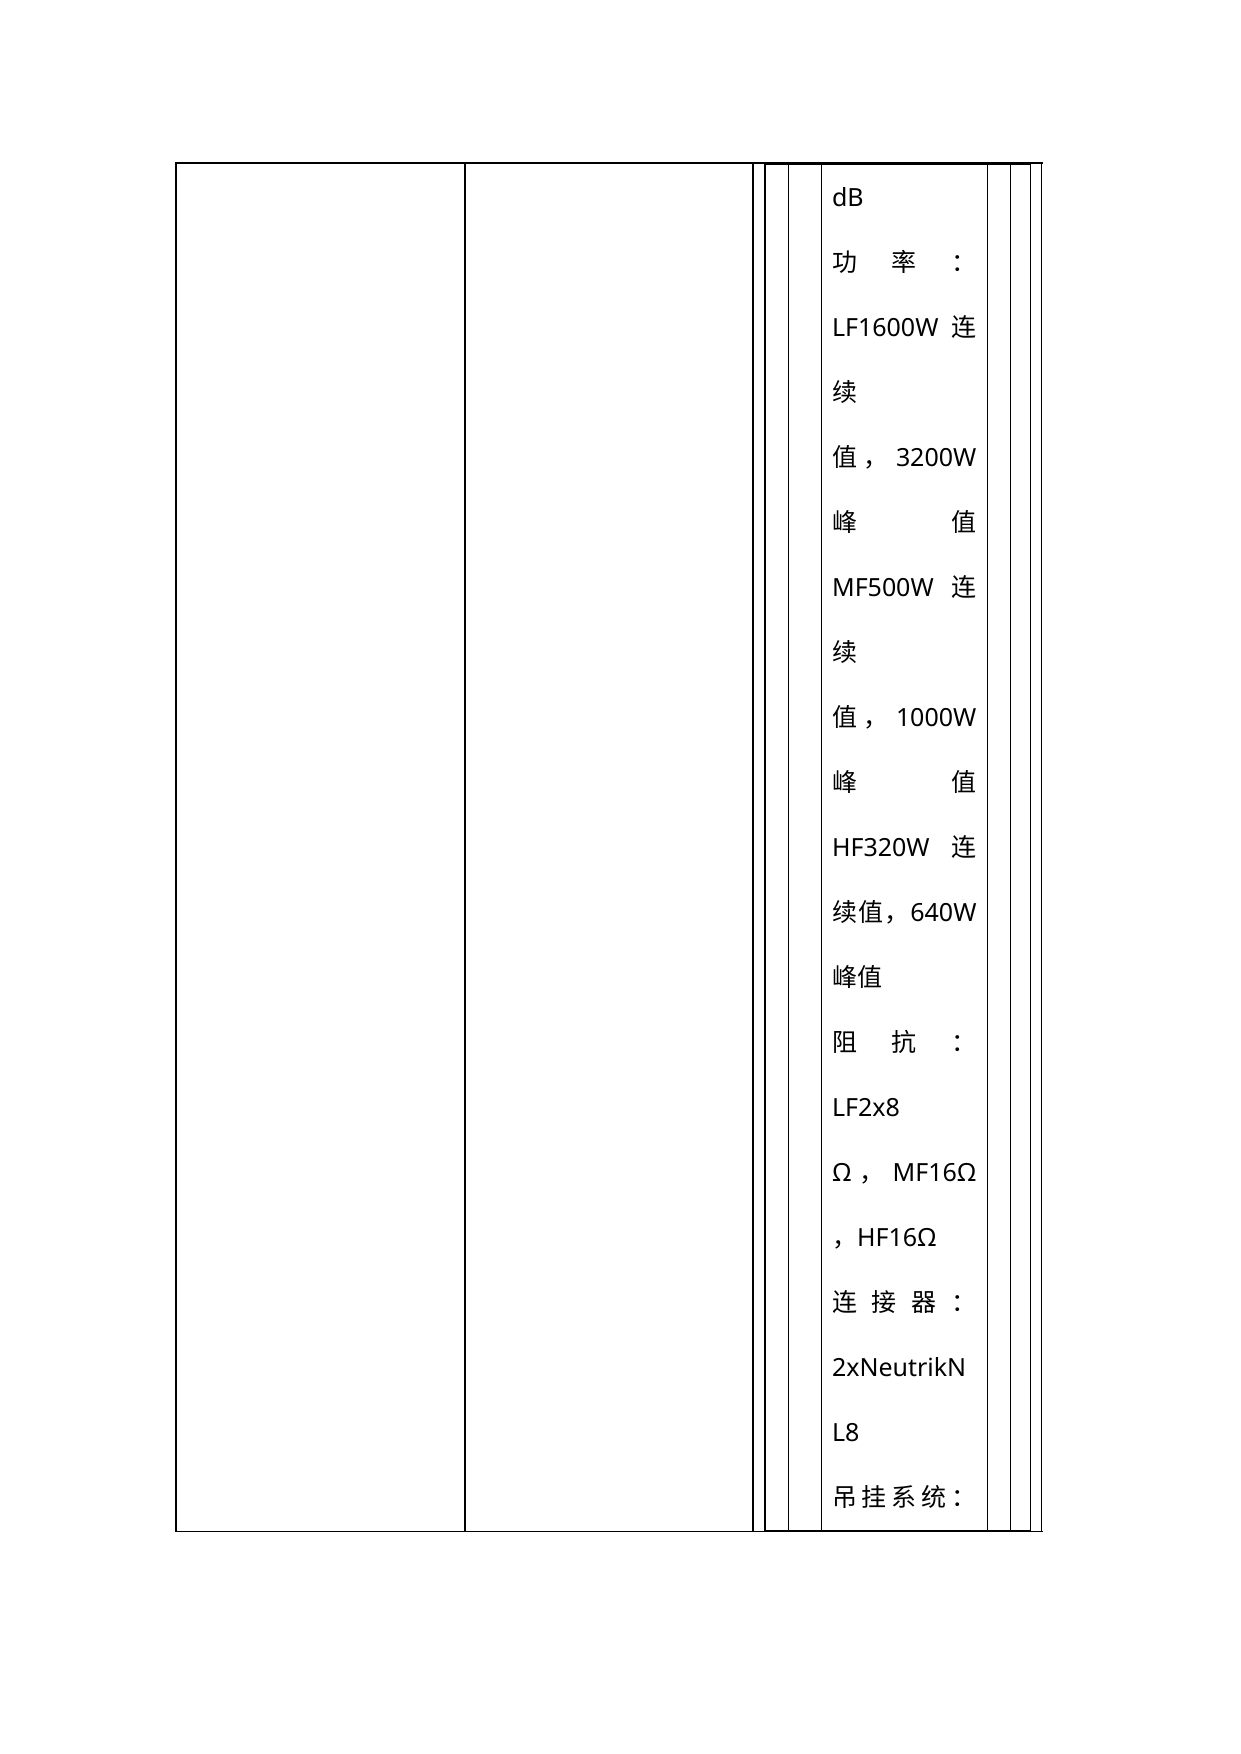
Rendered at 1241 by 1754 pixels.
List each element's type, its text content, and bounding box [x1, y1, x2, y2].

table_cell [177, 164, 464, 1531]
table_cell 3 [466, 164, 752, 1531]
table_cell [1011, 165, 1030, 1530]
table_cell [822, 165, 987, 1530]
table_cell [766, 165, 788, 1530]
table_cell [754, 164, 764, 1531]
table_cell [789, 165, 821, 1530]
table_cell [1031, 164, 1041, 1531]
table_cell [988, 165, 1010, 1530]
